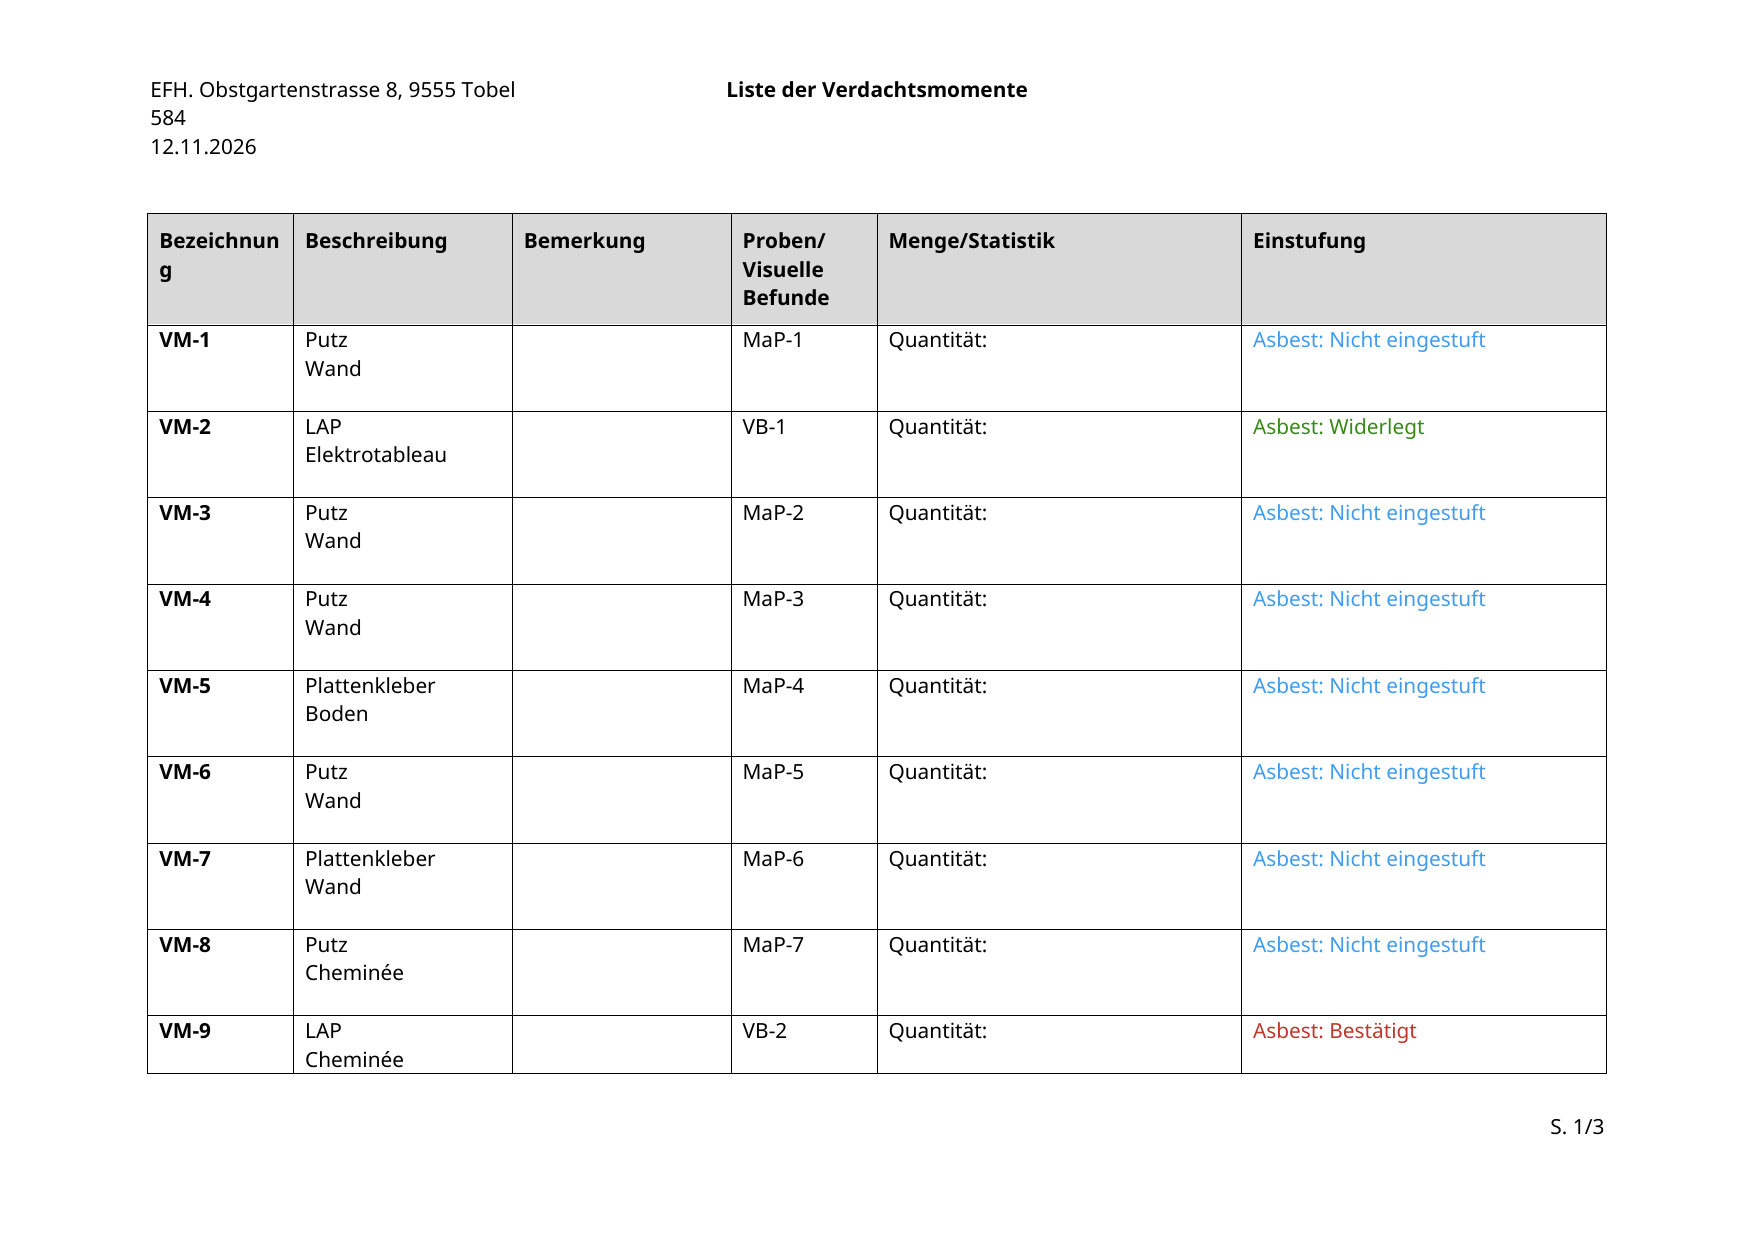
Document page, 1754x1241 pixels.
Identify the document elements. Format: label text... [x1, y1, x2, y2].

table_cell MaP-5 [732, 757, 877, 843]
table_cell VB-1 [732, 412, 877, 497]
table_cell VM-9 [148, 1016, 293, 1073]
table_cell [513, 757, 731, 843]
table_cell [513, 930, 731, 1015]
table_header Bezeichnung [148, 214, 293, 324]
table_cell VM-1 [148, 326, 293, 411]
table_cell Quantität: [878, 930, 1241, 1015]
table_cell Quantität: [878, 412, 1241, 497]
table_header Einstufung [1242, 214, 1606, 324]
table_cell Quantität: [878, 326, 1241, 411]
table_cell Asbest: Nicht eingestuft [1242, 671, 1606, 756]
table_header Beschreibung [294, 214, 512, 324]
table_cell Asbest: Bestätigt [1242, 1016, 1606, 1073]
table_cell VM-6 [148, 757, 293, 843]
table_cell MaP-7 [732, 930, 877, 1015]
table_cell VM-7 [148, 844, 293, 929]
table_cell Asbest: Nicht eingestuft [1242, 930, 1606, 1015]
table_cell Quantität: [878, 757, 1241, 843]
table_header Proben/Visuelle Befunde [732, 214, 877, 324]
table_cell Asbest: Nicht eingestuft [1242, 498, 1606, 583]
table_cell VM-2 [148, 412, 293, 497]
table_cell Asbest: Nicht eingestuft [1242, 585, 1606, 670]
table_cell Asbest: Nicht eingestuft [1242, 757, 1606, 843]
table_cell Putz Cheminée [294, 930, 512, 1015]
table_cell [513, 671, 731, 756]
table_cell MaP-6 [732, 844, 877, 929]
table_header Menge/Statistik [878, 214, 1241, 324]
table_cell [513, 412, 731, 497]
table_cell VM-8 [148, 930, 293, 1015]
table_cell Putz Wand [294, 326, 512, 411]
table_cell [513, 326, 731, 411]
table_cell Putz Wand [294, 498, 512, 583]
table_cell Asbest: Nicht eingestuft [1242, 844, 1606, 929]
table_cell Quantität: [878, 585, 1241, 670]
table_cell Quantität: [878, 1016, 1241, 1073]
table_cell Putz Wand [294, 585, 512, 670]
table_cell VM-5 [148, 671, 293, 756]
table_cell MaP-4 [732, 671, 877, 756]
table_header Bemerkung [513, 214, 731, 324]
table_cell [513, 585, 731, 670]
table_cell VB-2 [732, 1016, 877, 1073]
table_cell LAP Cheminée [294, 1016, 512, 1073]
table_cell [513, 1016, 731, 1073]
table_cell Quantität: [878, 671, 1241, 756]
table_cell [513, 498, 731, 583]
table_cell MaP-1 [732, 326, 877, 411]
table_cell Putz Wand [294, 757, 512, 843]
table_cell Plattenkleber Boden [294, 671, 512, 756]
table_cell Quantität: [878, 498, 1241, 583]
table_cell MaP-2 [732, 498, 877, 583]
table_cell [513, 844, 731, 929]
table_cell Quantität: [878, 844, 1241, 929]
table_cell MaP-3 [732, 585, 877, 670]
table_cell Asbest: Widerlegt [1242, 412, 1606, 497]
table_cell Asbest: Nicht eingestuft [1242, 326, 1606, 411]
table_cell LAP Elektrotableau [294, 412, 512, 497]
table_cell Plattenkleber Wand [294, 844, 512, 929]
table_cell VM-3 [148, 498, 293, 583]
table_cell VM-4 [148, 585, 293, 670]
